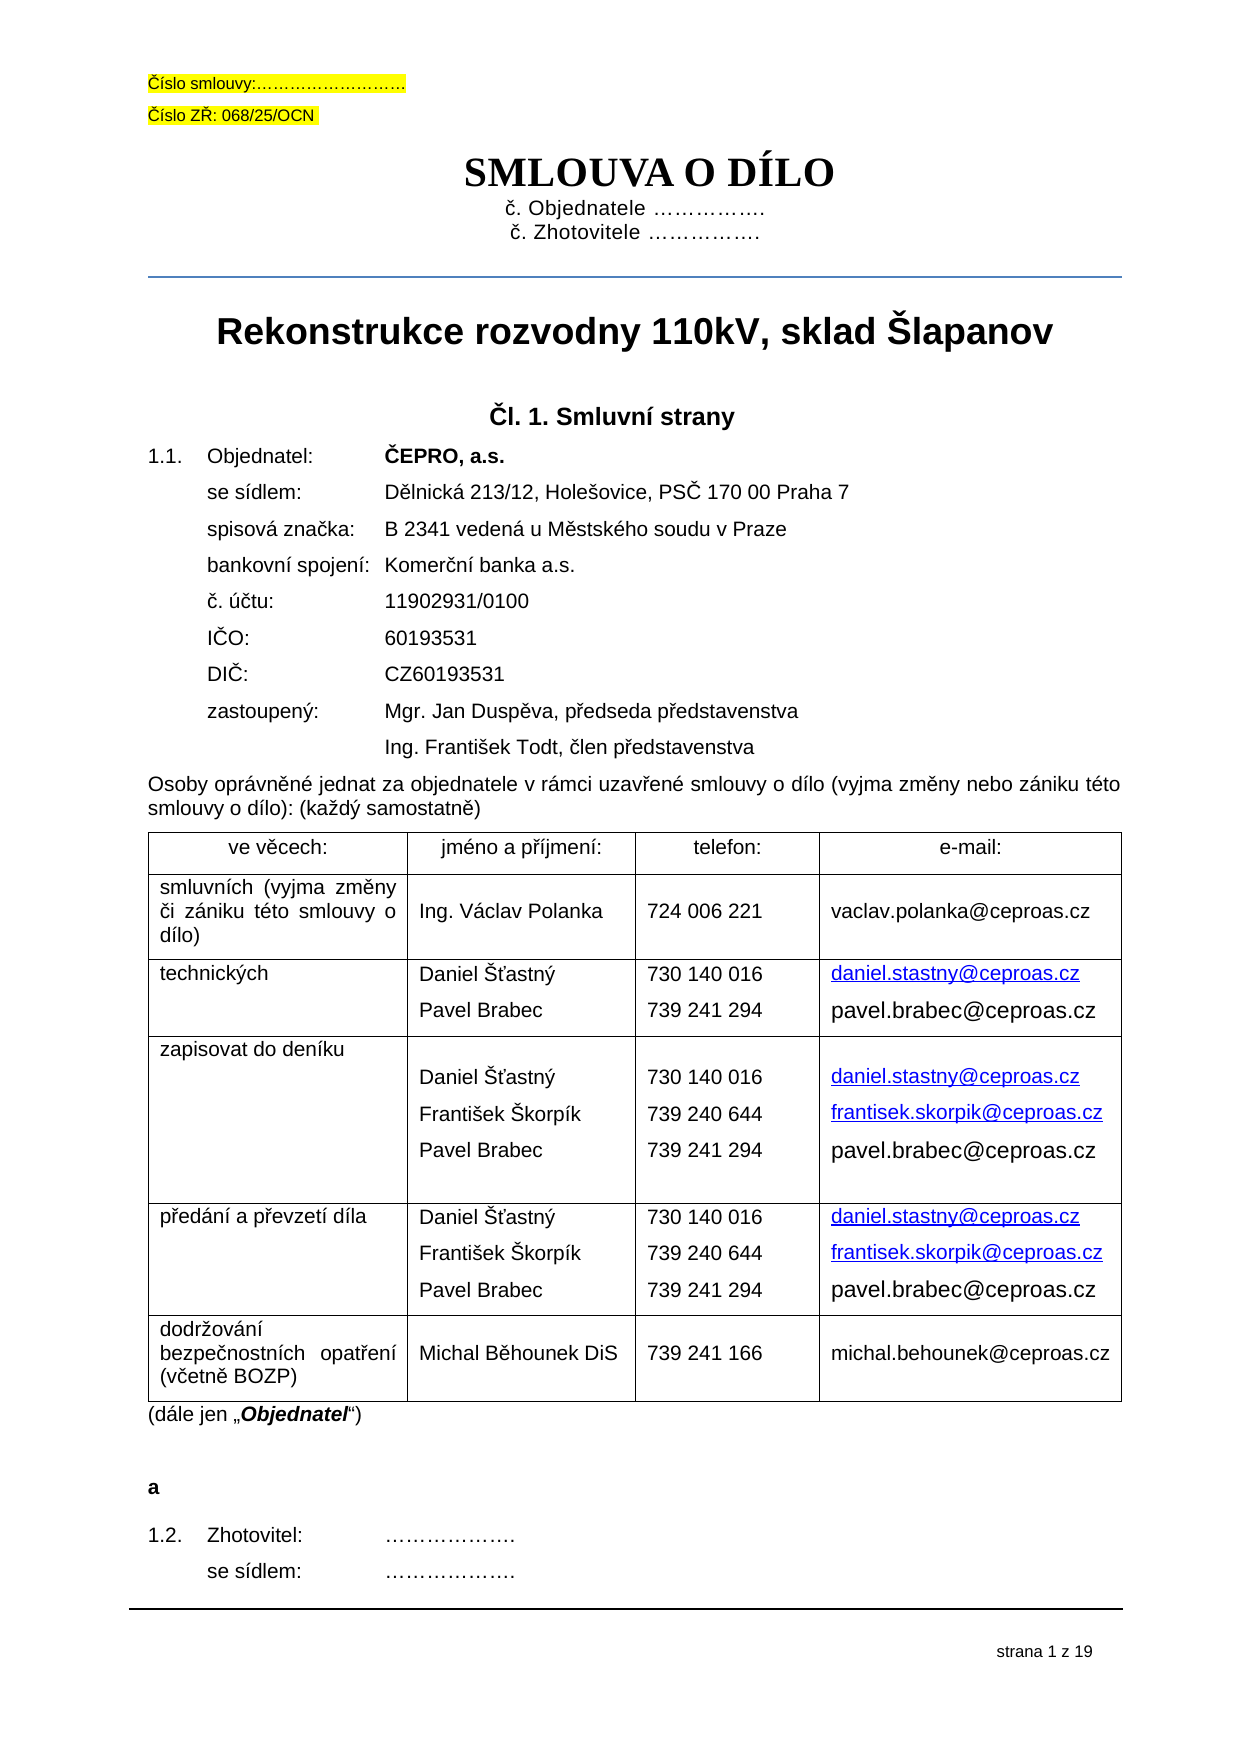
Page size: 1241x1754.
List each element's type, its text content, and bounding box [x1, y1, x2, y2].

text bankovní spojení: Komerční banka a.s. [177, 553, 1122, 577]
table_cell michal.behounek@ceproas.cz [820, 1316, 1121, 1401]
text Objednatel: ČEPRO, a.s. [148, 443, 1122, 467]
table_cell vaclav.polanka@ceproas.cz [820, 875, 1121, 959]
table_cell 730 140 016 739 240 644 739 241 294 [636, 1037, 819, 1202]
text se sídlem: Dělnická 213/12, Holešovice, PSČ 170 00 Praha 7 [177, 480, 1122, 504]
text a [148, 1475, 1122, 1499]
table_cell Ing. Václav Polanka [408, 875, 635, 959]
text spisová značka: B 2341 vedená u Městského soudu v Praze [177, 516, 1122, 540]
table_cell smluvních (vyjma změny či zániku této smlouvy o dílo) [149, 875, 407, 959]
text IČO: 60193531 [177, 626, 1122, 650]
text (dále jen „Objednatel“) [148, 1402, 1122, 1426]
table_cell daniel.stastny@ceproas.cz pavel.brabec@ceproas.cz [820, 960, 1121, 1036]
text Smluvní strany [102, 402, 1122, 431]
table_cell daniel.stastny@ceproas.cz frantisek.skorpik@ceproas.cz pavel.brabec@ceproas.cz [820, 1037, 1121, 1202]
text zastoupený: Mgr. Jan Duspěva, předseda představenstva [177, 699, 1122, 723]
list se sídlem: ………………. [207, 1559, 1122, 1583]
table_header telefon: [636, 833, 819, 874]
table_cell Daniel Šťastný František Škorpík Pavel Brabec [408, 1204, 635, 1315]
table_cell 724 006 221 [636, 875, 819, 959]
table_cell Daniel Šťastný František Škorpík Pavel Brabec [408, 1037, 635, 1202]
table_header jméno a příjmení: [408, 833, 635, 874]
text Ing. František Todt, člen představenstva [148, 735, 1122, 759]
table_cell 730 140 016 739 241 294 [636, 960, 819, 1036]
table_cell technických [149, 960, 407, 1036]
table_cell 739 241 166 [636, 1316, 819, 1401]
table_cell zapisovat do deníku [149, 1037, 407, 1202]
table_cell dodržování bezpečnostních opatření (včetně BOZP) [149, 1316, 407, 1401]
text Zhotovitel: ………………. [148, 1523, 1122, 1547]
title SMLOUVA O DÍLO [148, 148, 1122, 196]
table_cell Daniel Šťastný Pavel Brabec [408, 960, 635, 1036]
table_cell předání a převzetí díla [149, 1204, 407, 1315]
table_cell 730 140 016 739 240 644 739 241 294 [636, 1204, 819, 1315]
table_header e-mail: [820, 833, 1121, 874]
text Osoby oprávněné jednat za objednatele v rámci uzavřené smlouvy o dílo (vyjma změny nebo zániku této smlouvy o dílo): (každý samostatně) [148, 772, 1122, 819]
text č. účtu: 11902931/0100 [177, 589, 1122, 613]
text Rekonstrukce rozvodny 110kV, sklad Šlapanov [148, 309, 1122, 352]
text DIČ: CZ60193531 [177, 662, 1122, 686]
title č. Zhotovitele ……………. [148, 219, 1122, 243]
table_cell Michal Běhounek DiS [408, 1316, 635, 1401]
title č. Objednatele ……………. [148, 196, 1122, 219]
table_header ve věcech: [149, 833, 407, 874]
table_cell daniel.stastny@ceproas.cz frantisek.skorpik@ceproas.cz pavel.brabec@ceproas.cz [820, 1204, 1121, 1315]
